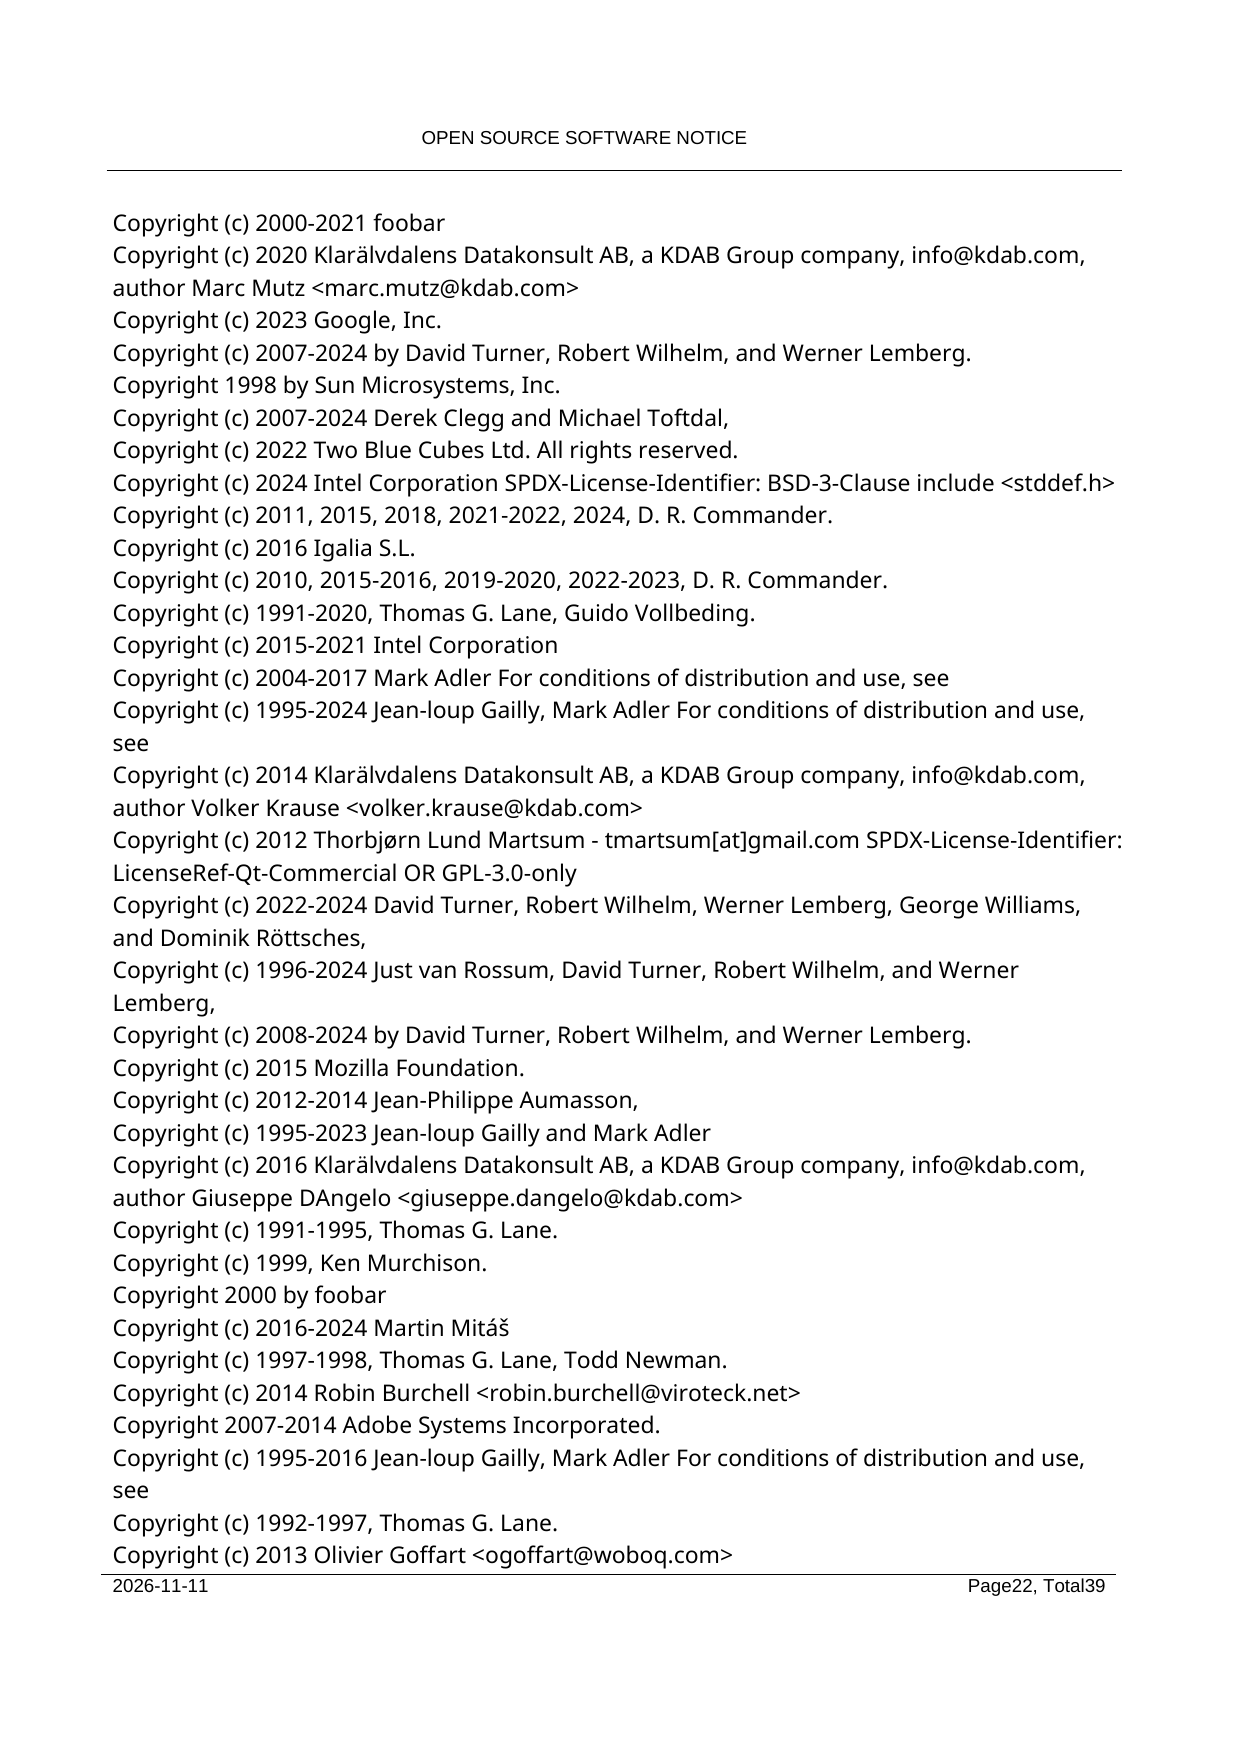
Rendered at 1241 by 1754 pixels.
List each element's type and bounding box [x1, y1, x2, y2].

text [112, 206, 1128, 1571]
